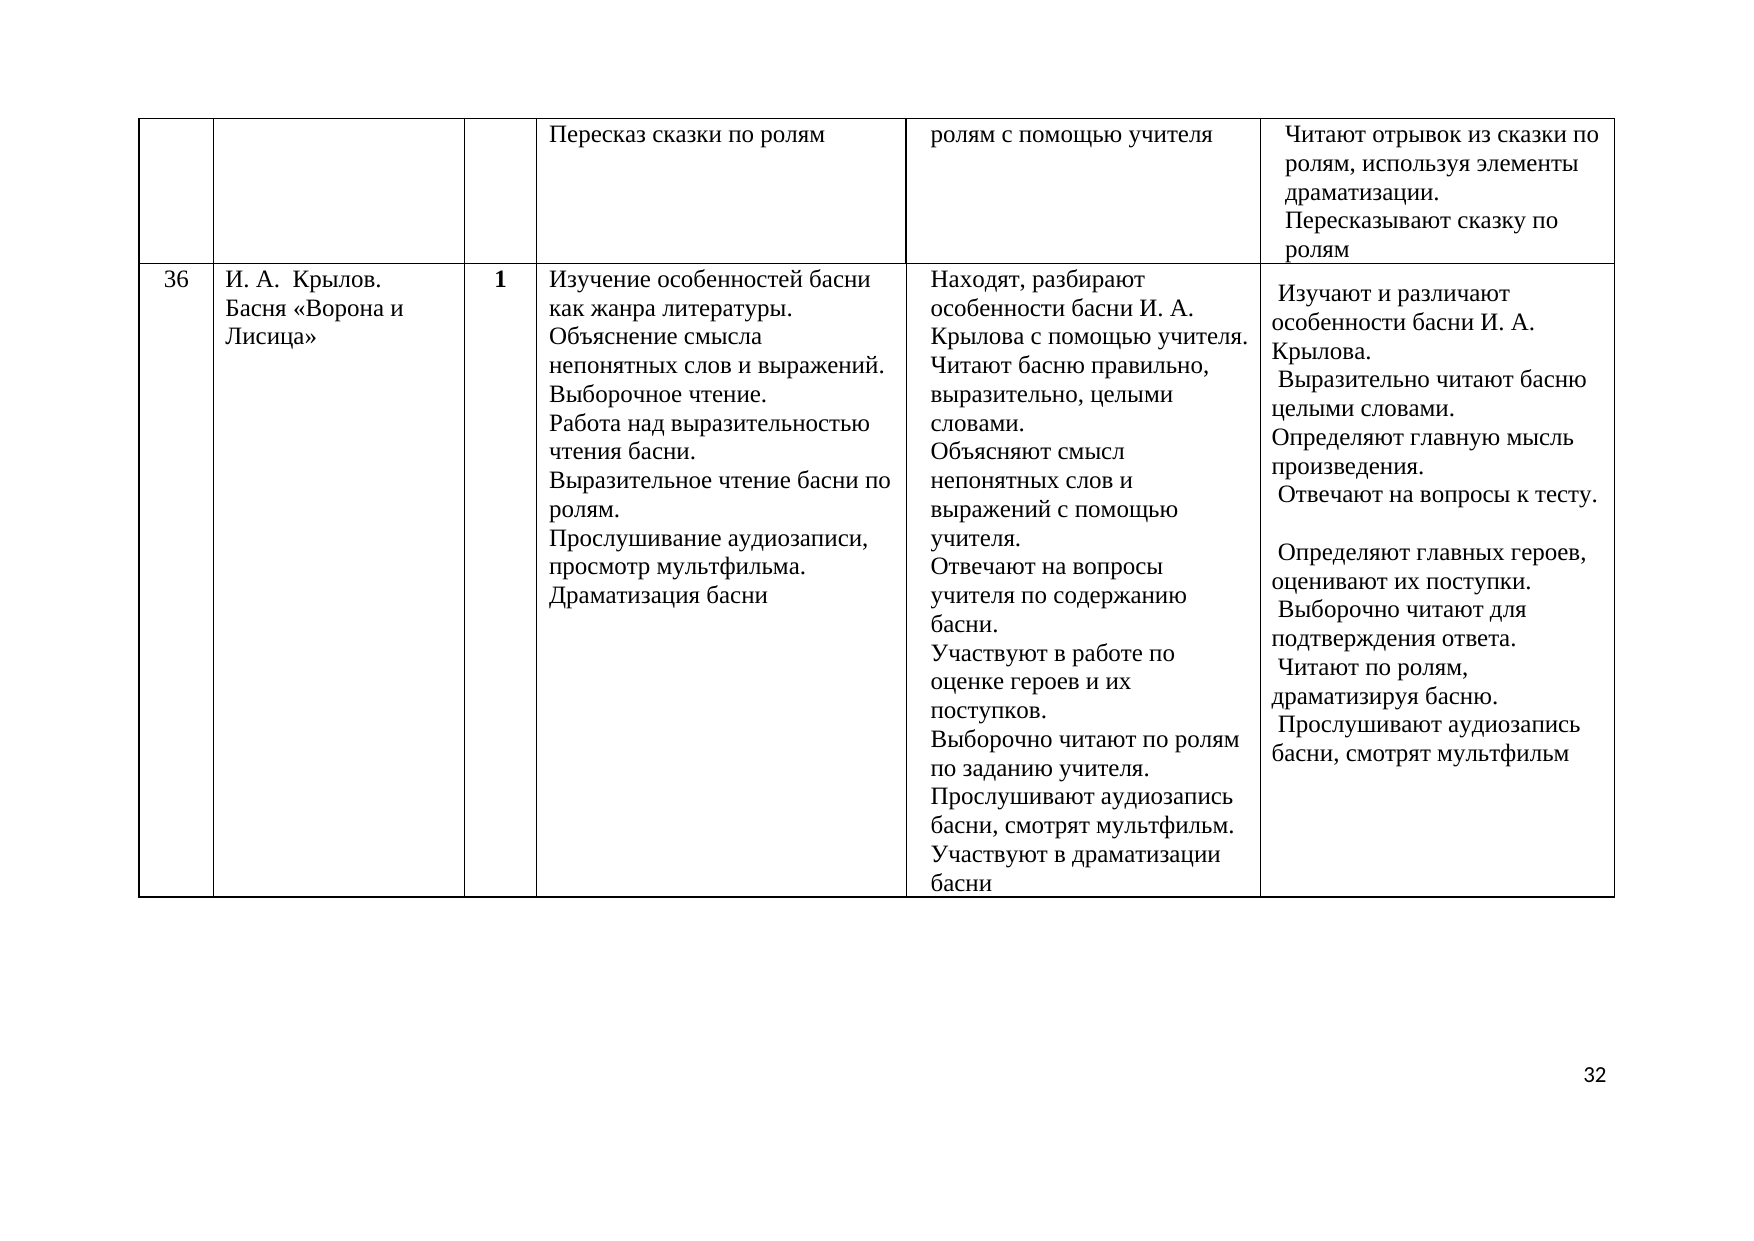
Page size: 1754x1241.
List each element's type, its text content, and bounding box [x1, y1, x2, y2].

table_cell И. А. Крылов. Басня «Ворона и Лисица» [214, 264, 464, 896]
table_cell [1261, 119, 1614, 263]
table_cell 1 [465, 264, 536, 896]
table_cell Изучают и различают особенности басни И. А. Крылова. Выразительно читают басню целыми словами. Определяют главную мысль произведения. Отвечают на вопросы к тесту. Определяют главных героев, оценивают их поступки. Выборочно читают для подтверждения ответа. Читают по ролям, драматизируя басню. Прослушивают аудиозапись басни, смотрят мультфильм [1261, 264, 1614, 896]
table_cell 35 [140, 119, 213, 263]
table_cell Изучение особенностей басни как жанра литературы. Объяснение смысла непонятных слов и выражений. Выборочное чтение. Работа над выразительностью чтения басни. Выразительное чтение басни по ролям. Прослушивание аудиозаписи, просмотр мультфильма. Драматизация басни [537, 264, 906, 896]
table_cell Находят, разбирают особенности басни И. А. Крылова с помощью учителя. Читают басню правильно, выразительно, целыми словами. Объясняют смысл непонятных слов и выражений с помощью учителя. Отвечают на вопросы учителя по содержанию басни. Участвуют в работе по оценке героев и их поступков. Выборочно читают по ролям по заданию учителя. Прослушивают аудиозапись басни, смотрят мультфильм. Участвуют в драматизации басни [907, 264, 1260, 896]
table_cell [537, 119, 905, 263]
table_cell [214, 119, 464, 263]
table_cell 36 [140, 264, 213, 896]
table_cell 1 [465, 119, 536, 263]
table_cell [907, 119, 1260, 263]
